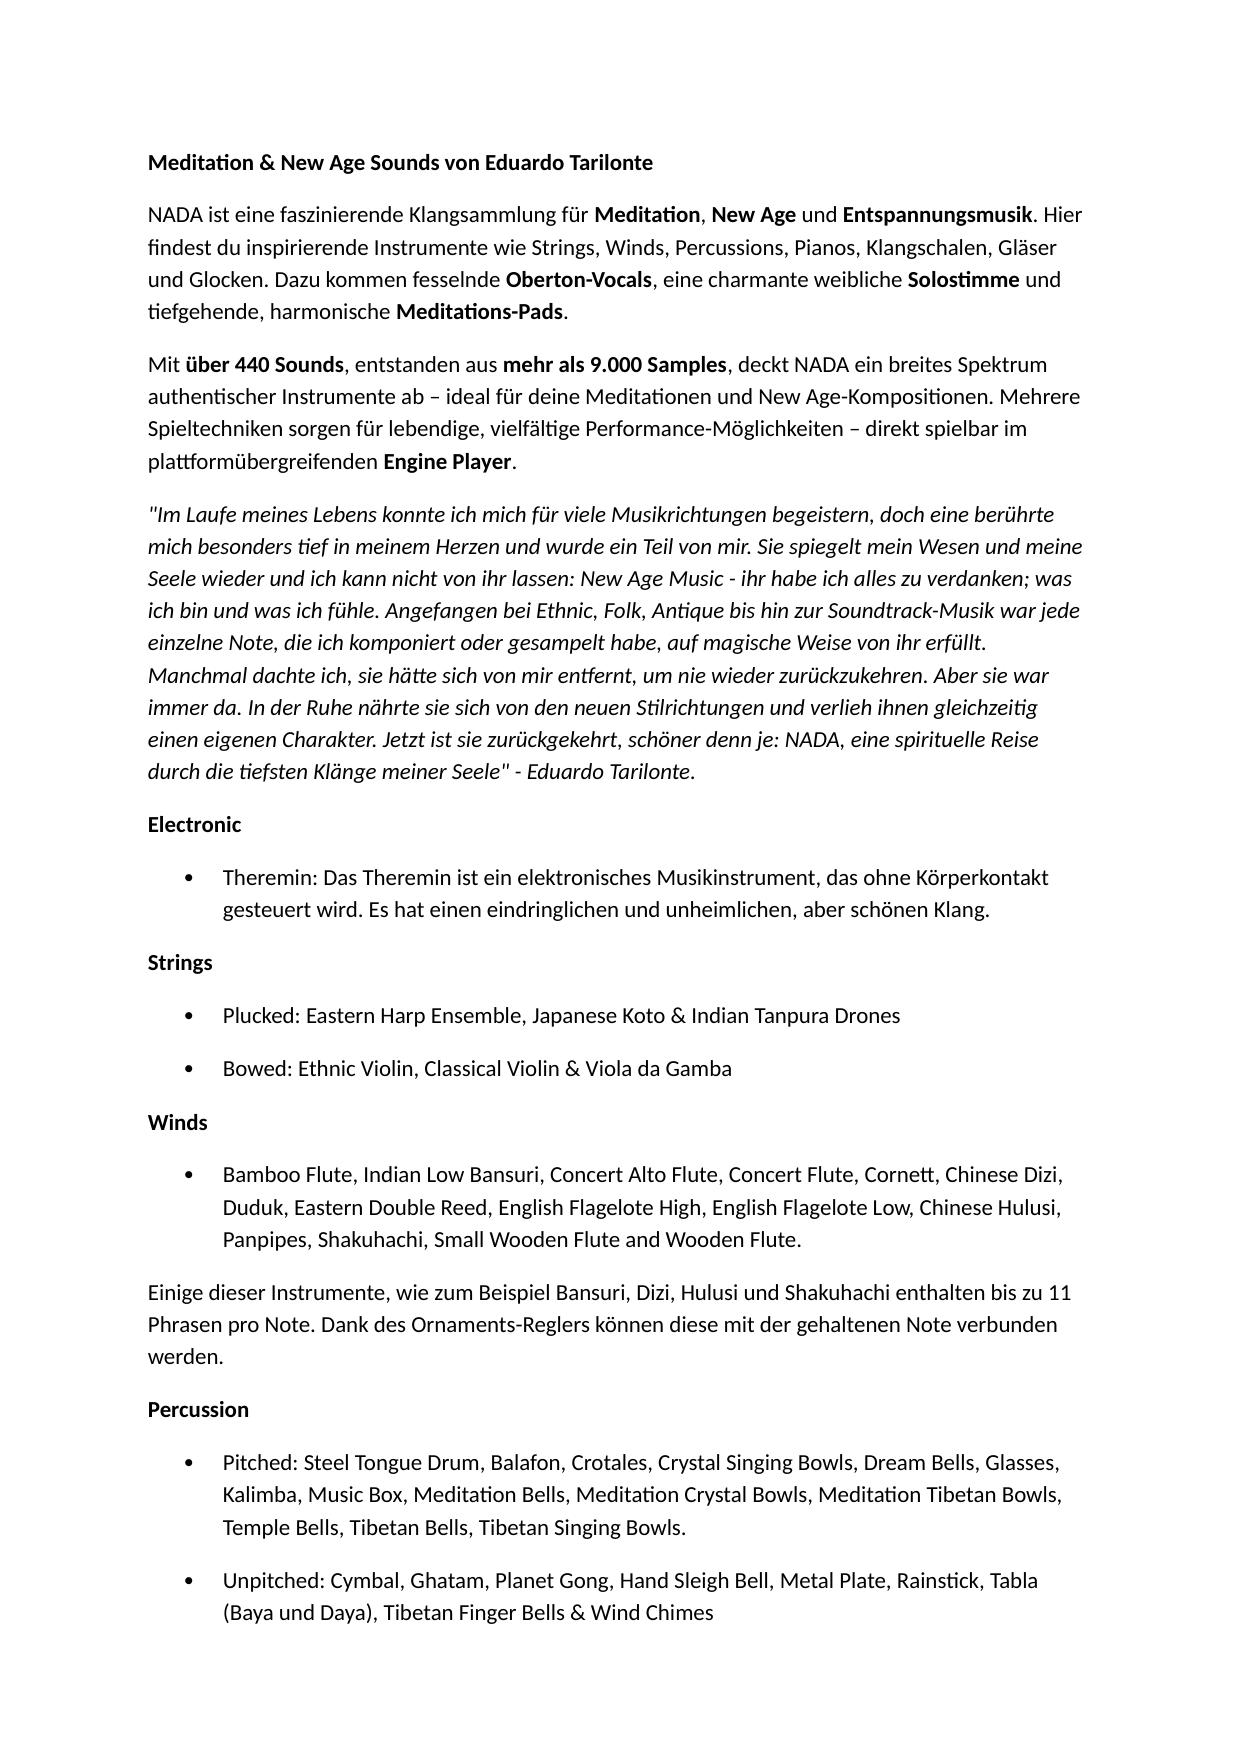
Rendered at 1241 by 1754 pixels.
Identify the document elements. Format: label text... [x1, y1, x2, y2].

list Plucked: Eastern Harp Ensemble, Japanese Koto & Indian Tanpura Drones [185, 1002, 1093, 1029]
list Theremin: Das Theremin ist ein elektronisches Musikinstrument, das ohne Körperkontakt gesteuert wird. Es hat einen eindringlichen und unheimlichen, aber schönen Klang. [185, 863, 1093, 923]
list Pitched: Steel Tongue Drum, Balafon, Crotales, Crystal Singing Bowls, Dream Bells, Glasses, Kalimba, Music Box, Meditation Bells, Meditation Crystal Bowls, Meditation Tibetan Bowls, Temple Bells, Tibetan Bells, Tibetan Singing Bowls. [185, 1448, 1093, 1541]
text Strings [148, 948, 1093, 977]
text Meditation & New Age Sounds von Eduardo Tarilonte [148, 148, 1093, 176]
text Electronic [148, 810, 1093, 838]
text Mit über 440 Sounds, entstanden aus mehr als 9.000 Samples, deckt NADA ein breites Spektrum authentischer Instrumente ab – ideal für deine Meditationen und New Age-Kompositionen. Mehrere Spieltechniken sorgen für lebendige, vielfältige Performance-Möglichkeiten – direkt spielbar im plattformübergreifenden Engine Player. [148, 350, 1093, 475]
list Bamboo Flute, Indian Low Bansuri, Concert Alto Flute, Concert Flute, Cornett, Chinese Dizi, Duduk, Eastern Double Reed, English Flagelote High, English Flagelote Low, Chinese Hulusi, Panpipes, Shakuhachi, Small Wooden Flute and Wooden Flute. [185, 1161, 1093, 1253]
text "Im Laufe meines Lebens konnte ich mich für viele Musikrichtungen begeistern, doch eine berührte mich besonders tief in meinem Herzen und wurde ein Teil von mir. Sie spiegelt mein Wesen und meine Seele wieder und ich kann nicht von ihr lassen: New Age Music - ihr habe ich alles zu verdanken; was ich bin und was ich fühle. Angefangen bei Ethnic, Folk, Antique bis hin zur Soundtrack-Musik war jede einzelne Note, die ich komponiert oder gesampelt habe, auf magische Weise von ihr erfüllt. Manchmal dachte ich, sie hätte sich von mir entfernt, um nie wieder zurückzukehren. Aber sie war immer da. In der Ruhe nährte sie sich von den neuen Stilrichtungen und verlieh ihnen gleichzeitig einen eigenen Charakter. Jetzt ist sie zurückgekehrt, schöner denn je: NADA, eine spirituelle Reise durch die tiefsten Klänge meiner Seele" - Eduardo Tarilonte. [148, 500, 1093, 785]
text Percussion [148, 1395, 1093, 1423]
text Einige dieser Instrumente, wie zum Beispiel Bansuri, Dizi, Hulusi und Shakuhachi enthalten bis zu 11 Phrasen pro Note. Dank des Ornaments-Reglers können diese mit der gehaltenen Note verbunden werden. [148, 1278, 1093, 1370]
text NADA ist eine faszinierende Klangsammlung für Meditation, New Age und Entspannungsmusik. Hier findest du inspirierende Instrumente wie Strings, Winds, Percussions, Pianos, Klangschalen, Gläser und Glocken. Dazu kommen fesselnde Oberton-Vocals, eine charmante weibliche Solostimme und tiefgehende, harmonische Meditations-Pads. [148, 201, 1093, 325]
text Winds [148, 1108, 1093, 1136]
list Bowed: Ethnic Violin, Classical Violin & Viola da Gamba [185, 1054, 1093, 1083]
list Unpitched: Cymbal, Ghatam, Planet Gong, Hand Sleigh Bell, Metal Plate, Rainstick, Tabla (Baya und Daya), Tibetan Finger Bells & Wind Chimes [185, 1566, 1093, 1626]
